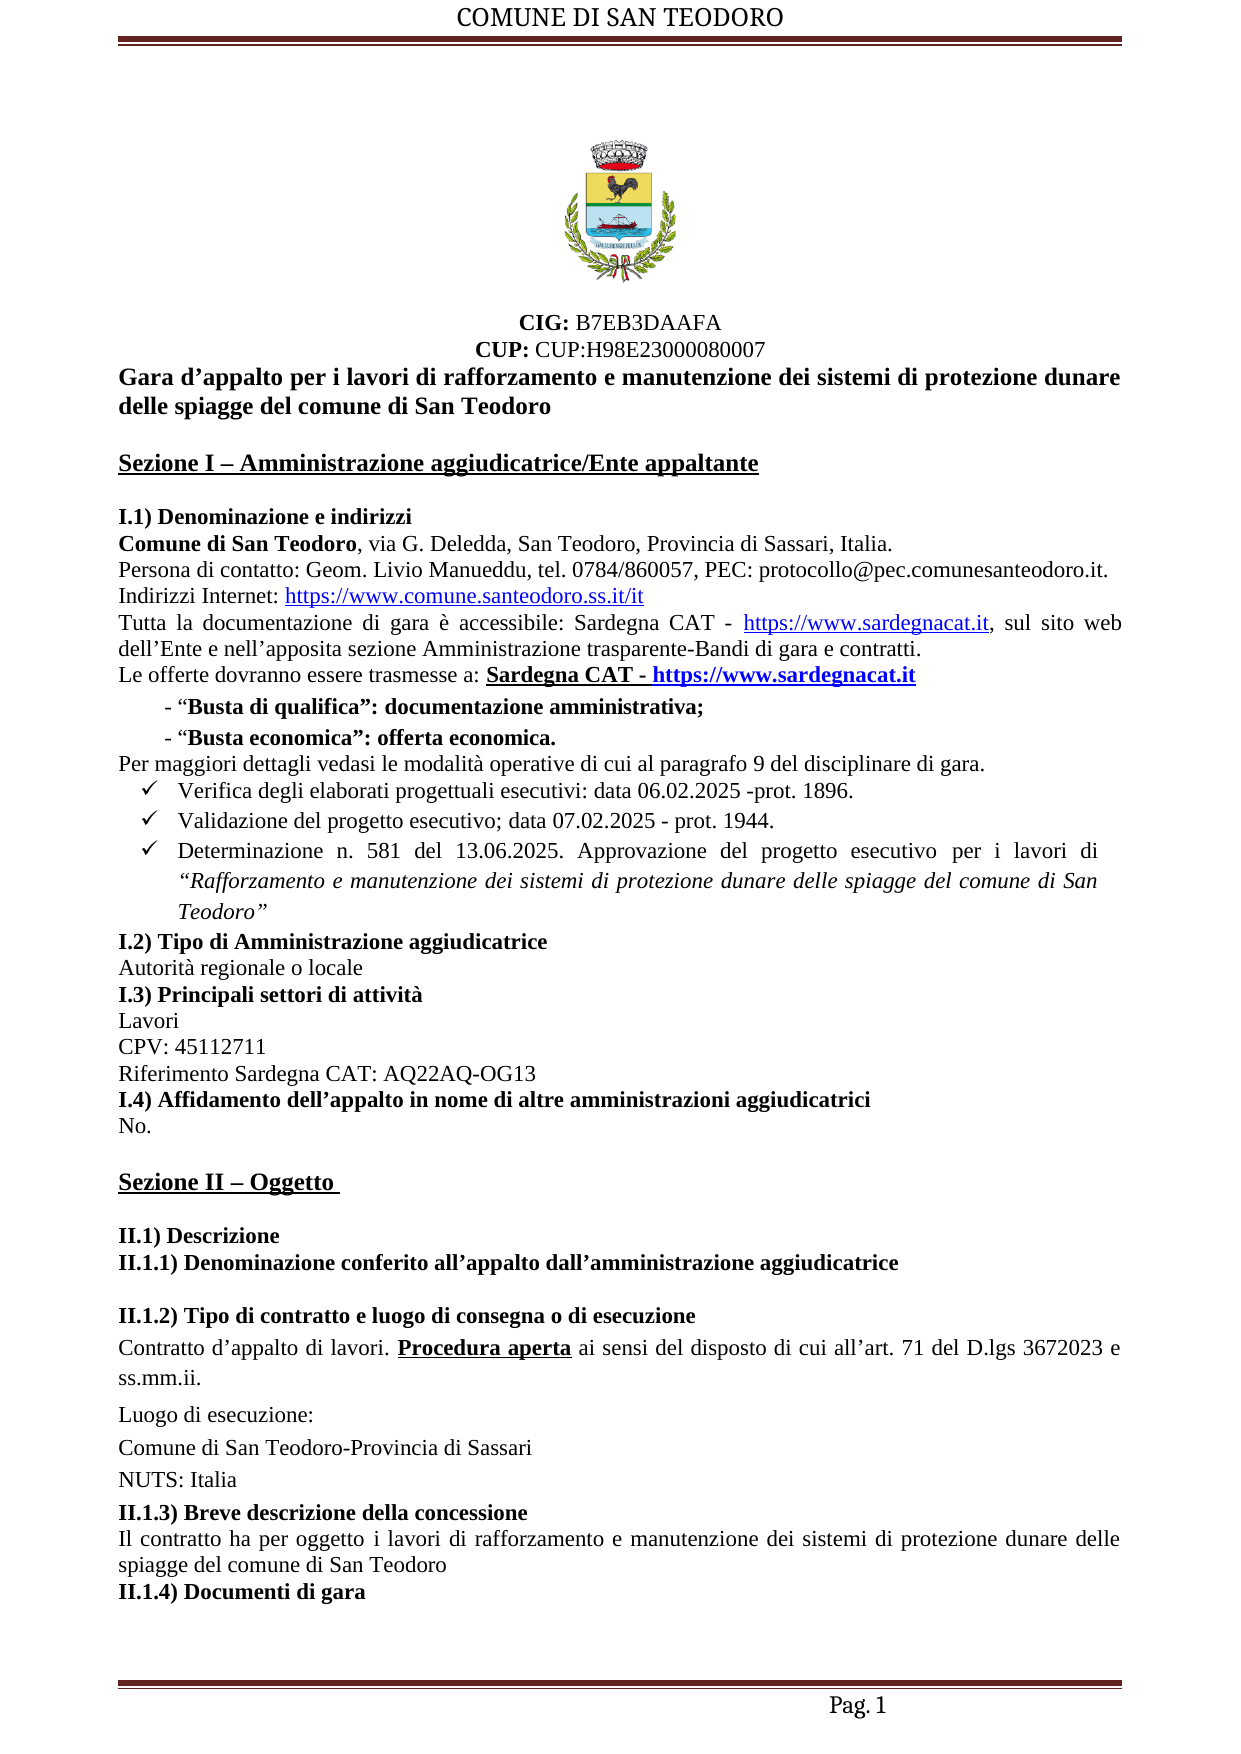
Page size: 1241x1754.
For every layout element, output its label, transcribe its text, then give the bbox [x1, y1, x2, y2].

list “Busta economica”: offerta economica. [164, 724, 1122, 751]
text CIG: B7EB3DAAFA [118, 309, 1122, 336]
text II.1.1) Denominazione conferito all’appalto dall’amministrazione aggiudicatrice [118, 1249, 1122, 1275]
text CUP: CUP:H98E23000080007 [118, 336, 1122, 362]
text Indirizzi Internet: https://www.comune.santeodoro.ss.it/it [118, 582, 1122, 609]
text Le offerte dovranno essere trasmesse a: Sardegna CAT - https://www.sardegnacat.it [118, 661, 1122, 688]
text II.1.4) Documenti di gara [118, 1578, 1122, 1604]
text Luogo di esecuzione: [118, 1401, 1122, 1427]
text Comune di San Teodoro, via G. Deledda, San Teodoro, Provincia di Sassari, Italia. [118, 530, 1122, 556]
text Gara d’appalto per i lavori di rafforzamento e manutenzione dei sistemi di protezione dunare delle spiagge del comune di San Teodoro [118, 362, 1122, 419]
text I.1) Denominazione e indirizzi [118, 503, 1122, 530]
text NUTS: Italia [118, 1466, 1122, 1492]
text II.1) Descrizione [118, 1223, 1122, 1249]
text Lavori [118, 1007, 1122, 1033]
list Validazione del progetto esecutivo; data 07.02.2025 - prot. 1944. [140, 807, 1098, 833]
text II.1.3) Breve descrizione della concessione [118, 1499, 1122, 1525]
picture [564, 140, 676, 283]
text Per maggiori dettagli vedasi le modalità operative di cui al paragrafo 9 del disciplinare di gara. [118, 751, 1122, 777]
text I.3) Principali settori di attività [118, 981, 1122, 1007]
text Persona di contatto: Geom. Livio Manueddu, tel. 0784/860057, PEC: protocollo@pec.comunesanteodoro.it. [118, 556, 1122, 582]
text Riferimento Sardegna CAT: AQ22AQ-OG13 [118, 1060, 1122, 1086]
list “Busta di qualifica”: documentazione amministrativa; [164, 693, 1122, 719]
list Determinazione n. 581 del 13.06.2025. Approvazione del progetto esecutivo per i lavori di “Rafforzamento e manutenzione dei sistemi di protezione dunare delle spiagge del comune di San Teodoro” [140, 837, 1098, 924]
text Contratto d’appalto di lavori. Procedura aperta ai sensi del disposto di cui all’art. 71 del D.lgs 3672023 e ss.mm.ii. [118, 1334, 1122, 1391]
list Verifica degli elaborati progettuali esecutivi: data 06.02.2025 -prot. 1896. [140, 777, 1098, 803]
text CPV: 45112711 [118, 1033, 1122, 1060]
text No. [118, 1112, 1122, 1139]
text Il contratto ha per oggetto i lavori di rafforzamento e manutenzione dei sistemi di protezione dunare delle spiagge del comune di San Teodoro [118, 1525, 1122, 1578]
text Sezione I – Amministrazione aggiudicatrice/Ente appaltante [118, 448, 1122, 477]
text Sezione II – Oggetto [118, 1167, 1122, 1196]
text I.2) Tipo di Amministrazione aggiudicatrice [118, 928, 1122, 954]
text I.4) Affidamento dell’appalto in nome di altre amministrazioni aggiudicatrici [118, 1086, 1122, 1112]
text II.1.2) Tipo di contratto e luogo di consegna o di esecuzione [118, 1302, 1122, 1328]
text Autorità regionale o locale [118, 954, 1122, 981]
text Comune di San Teodoro-Provincia di Sassari [118, 1433, 1122, 1460]
text Tutta la documentazione di gara è accessibile: Sardegna CAT - https://www.sardegnacat.it, sul sito web dell’Ente e nell’apposita sezione Amministrazione trasparente-Bandi di gara e contratti. [118, 609, 1122, 661]
